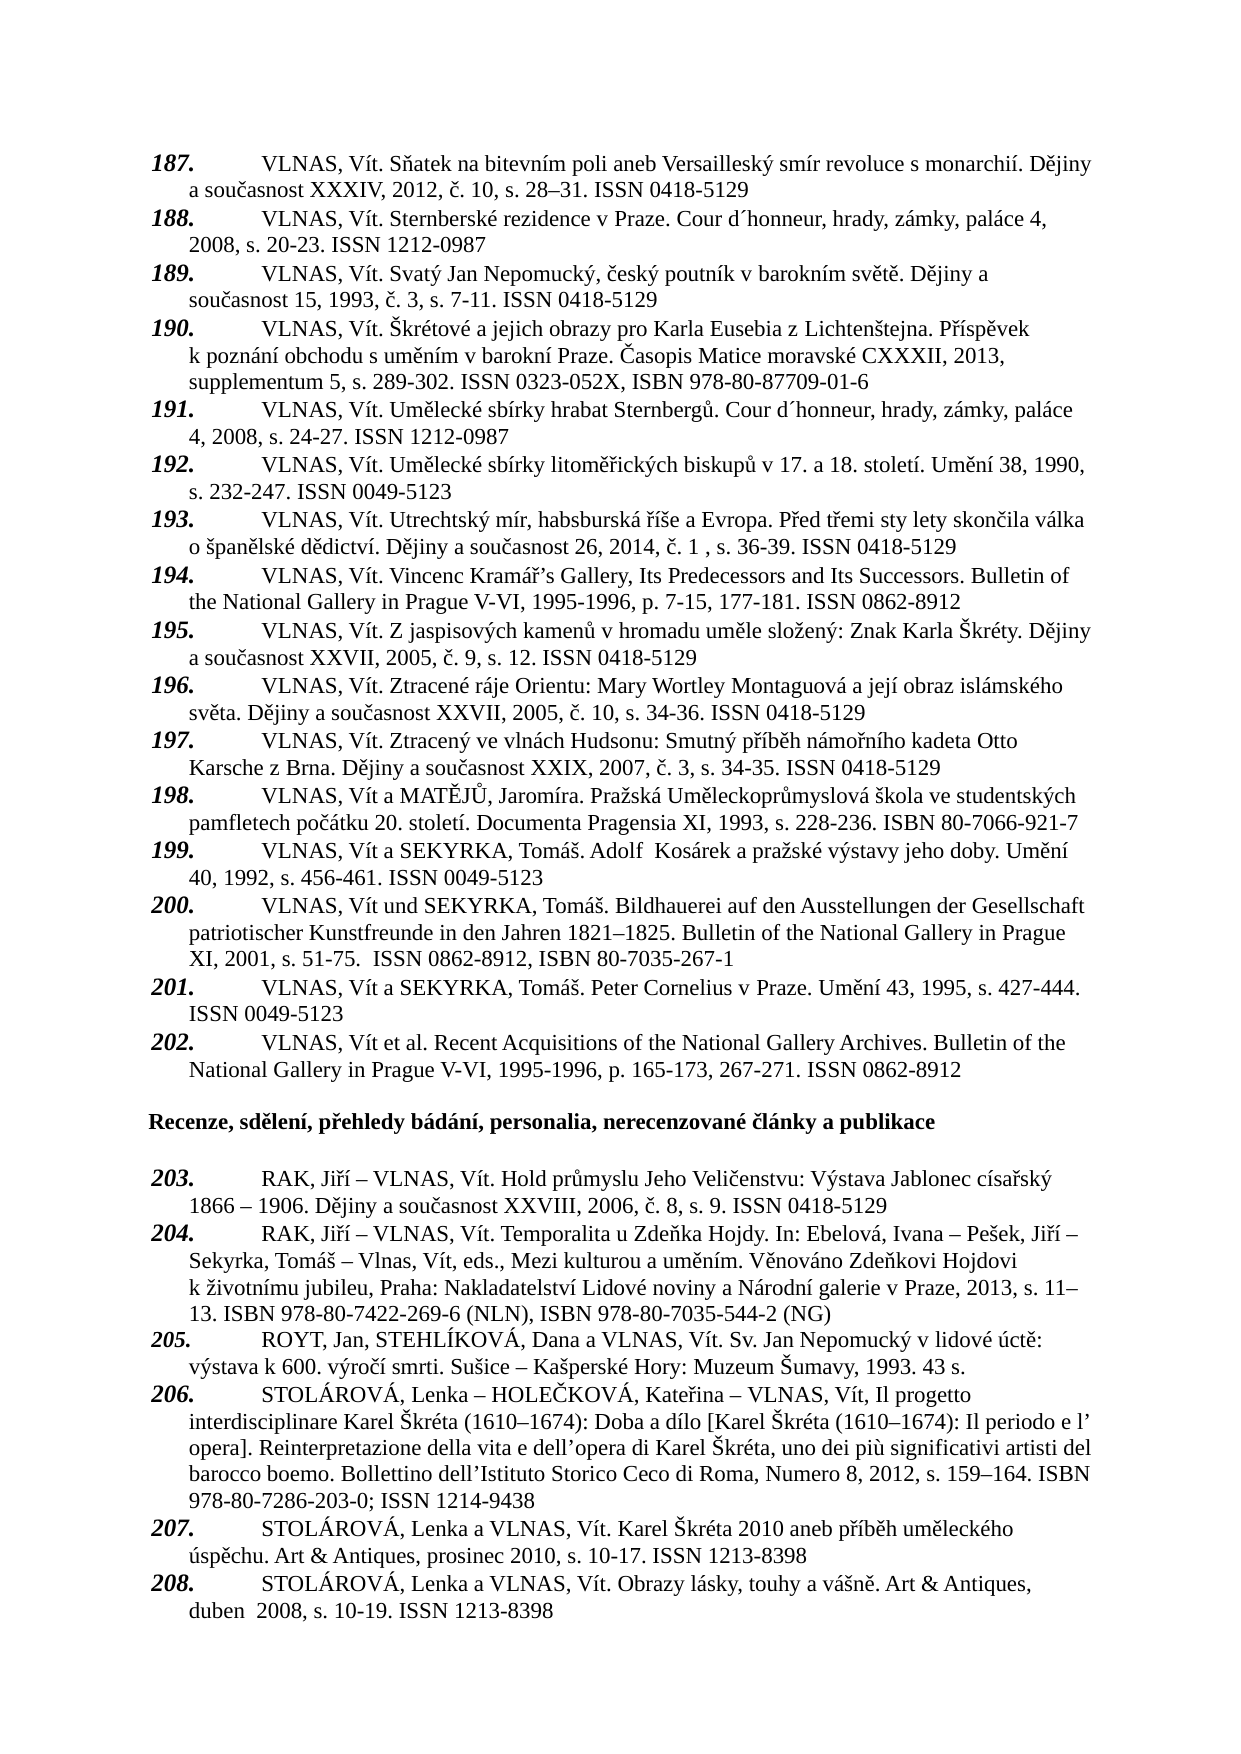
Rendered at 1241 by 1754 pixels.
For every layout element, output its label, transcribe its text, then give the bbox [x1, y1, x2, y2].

text Recenze, sdělení, přehledy bádání, personalia, nerecenzované články a publikace [114, 1108, 1093, 1135]
list STOLÁROVÁ, Lenka a VLNAS, Vít. Obrazy lásky, touhy a vášně. Art & Antiques, duben 2008, s. 10-19. ISSN 1213-8398 [151, 1568, 1093, 1623]
list VLNAS, Vít. Ztracené ráje Orientu: Mary Wortley Montaguová a její obraz islámského světa. Dějiny a současnost XXVII, 2005, č. 10, s. 34-36. ISSN 0418-5129 [151, 670, 1093, 725]
list Stolárová, Lenka – Holečková, Kateřina – Vlnas, Vít, Il progetto interdisciplinare Karel Škréta (1610–1674): Doba a dílo [Karel Škréta (1610–1674): Il periodo e l’ opera]. Reinterpretazione della vita e dell’opera di Karel Škréta, uno dei più significativi artisti del barocco boemo. Bollettino dell’Istituto Storico Ceco di Roma, Numero 8, 2012, s. 159–164. ISBN 978-80-7286-203-0; ISSN 1214-9438 [151, 1379, 1093, 1513]
list VLNAS, Vít. Sňatek na bitevním poli aneb Versailleský smír revoluce s monarchií. Dějiny a současnost XXXIV, 2012, č. 10, s. 28–31. ISSN 0418-5129 [151, 148, 1093, 203]
list VLNAS, Vít. Sternberské rezidence v Praze. Cour d´honneur, hrady, zámky, paláce 4, 2008, s. 20-23. ISSN 1212-0987 [151, 203, 1093, 258]
list VLNAS, Vít. Škrétové a jejich obrazy pro Karla Eusebia z Lichtenštejna. Příspěvek k poznání obchodu s uměním v barokní Praze. Časopis Matice moravské CXXXII, 2013, supplementum 5, s. 289-302. ISSN 0323-052X, ISBN 978-80-87709-01-6 [151, 313, 1093, 394]
list VLNAS, Vít und SEKYRKA, Tomáš. Bildhauerei auf den Ausstellungen der Gesellschaft patriotischer Kunstfreunde in den Jahren 1821–1825. Bulletin of the National Gallery in Prague XI, 2001, s. 51-75. ISSN 0862-8912, ISBN 80-7035-267-1 [151, 890, 1093, 972]
list VLNAS, Vít. Vincenc Kramář’s Gallery, Its Predecessors and Its Successors. Bulletin of the National Gallery in Prague V-VI, 1995-1996, p. 7-15, 177-181. ISSN 0862-8912 [151, 560, 1093, 615]
list VLNAS, Vít. Umělecké sbírky hrabat Sternbergů. Cour d´honneur, hrady, zámky, paláce 4, 2008, s. 24-27. ISSN 1212-0987 [151, 394, 1093, 449]
list VLNAS, Vít. Ztracený ve vlnách Hudsonu: Smutný příběh námořního kadeta Otto Karsche z Brna. Dějiny a současnost XXIX, 2007, č. 3, s. 34-35. ISSN 0418-5129 [151, 725, 1093, 780]
list VLNAS, Vít et al. Recent Acquisitions of the National Gallery Archives. Bulletin of the National Gallery in Prague V-VI, 1995-1996, p. 165-173, 267-271. ISSN 0862-8912 [151, 1027, 1093, 1082]
list STOLÁROVÁ, Lenka a VLNAS, Vít. Karel Škréta 2010 aneb příběh uměleckého úspěchu. Art & Antiques, prosinec 2010, s. 10-17. ISSN 1213-8398 [151, 1513, 1093, 1568]
list RAK, Jiří – VLNAS, Vít. Temporalita u Zdeňka Hojdy. In: Ebelová, Ivana – Pešek, Jiří – Sekyrka, Tomáš – Vlnas, Vít, eds., Mezi kulturou a uměním. Věnováno Zdeňkovi Hojdovi k životnímu jubileu, Praha: Nakladatelství Lidové noviny a Národní galerie v Praze, 2013, s. 11–13. ISBN 978-80-7422-269-6 (NLN), ISBN 978-80-7035-544-2 (NG) [151, 1218, 1093, 1326]
list ROYT, Jan, STEHLÍKOVÁ, Dana a VLNAS, Vít. Sv. Jan Nepomucký v lidové úctě: výstava k 600. výročí smrti. Sušice – Kašperské Hory: Muzeum Šumavy, 1993. 43 s. [151, 1326, 1093, 1379]
list VLNAS, Vít a SEKYRKA, Tomáš. Peter Cornelius v Praze. Umění 43, 1995, s. 427-444. ISSN 0049-5123 [151, 972, 1093, 1027]
list VLNAS, Vít. Umělecké sbírky litoměřických biskupů v 17. a 18. století. Umění 38, 1990, s. 232-247. ISSN 0049-5123 [151, 449, 1093, 504]
list VLNAS, Vít. Utrechtský mír, habsburská říše a Evropa. Před třemi sty lety skončila válka o španělské dědictví. Dějiny a současnost 26, 2014, č. 1 , s. 36-39. ISSN 0418-5129 [151, 504, 1093, 560]
list VLNAS, Vít a SEKYRKA, Tomáš. Adolf Kosárek a pražské výstavy jeho doby. Umění 40, 1992, s. 456-461. ISSN 0049-5123 [151, 835, 1093, 890]
list VLNAS, Vít. Z jaspisových kamenů v hromadu uměle složený: Znak Karla Škréty. Dějiny a současnost XXVII, 2005, č. 9, s. 12. ISSN 0418-5129 [151, 615, 1093, 670]
list RAK, Jiří – VLNAS, Vít. Hold průmyslu Jeho Veličenstvu: Výstava Jablonec císařský 1866 – 1906. Dějiny a současnost XXVIII, 2006, č. 8, s. 9. ISSN 0418-5129 [151, 1163, 1093, 1218]
list VLNAS, Vít. Svatý Jan Nepomucký, český poutník v barokním světě. Dějiny a současnost 15, 1993, č. 3, s. 7-11. ISSN 0418-5129 [151, 258, 1093, 313]
list VLNAS, Vít a MATĚJŮ, Jaromíra. Pražská Uměleckoprůmyslová škola ve studentských pamfletech počátku 20. století. Documenta Pragensia XI, 1993, s. 228-236. ISBN 80-7066-921-7 [151, 780, 1093, 835]
